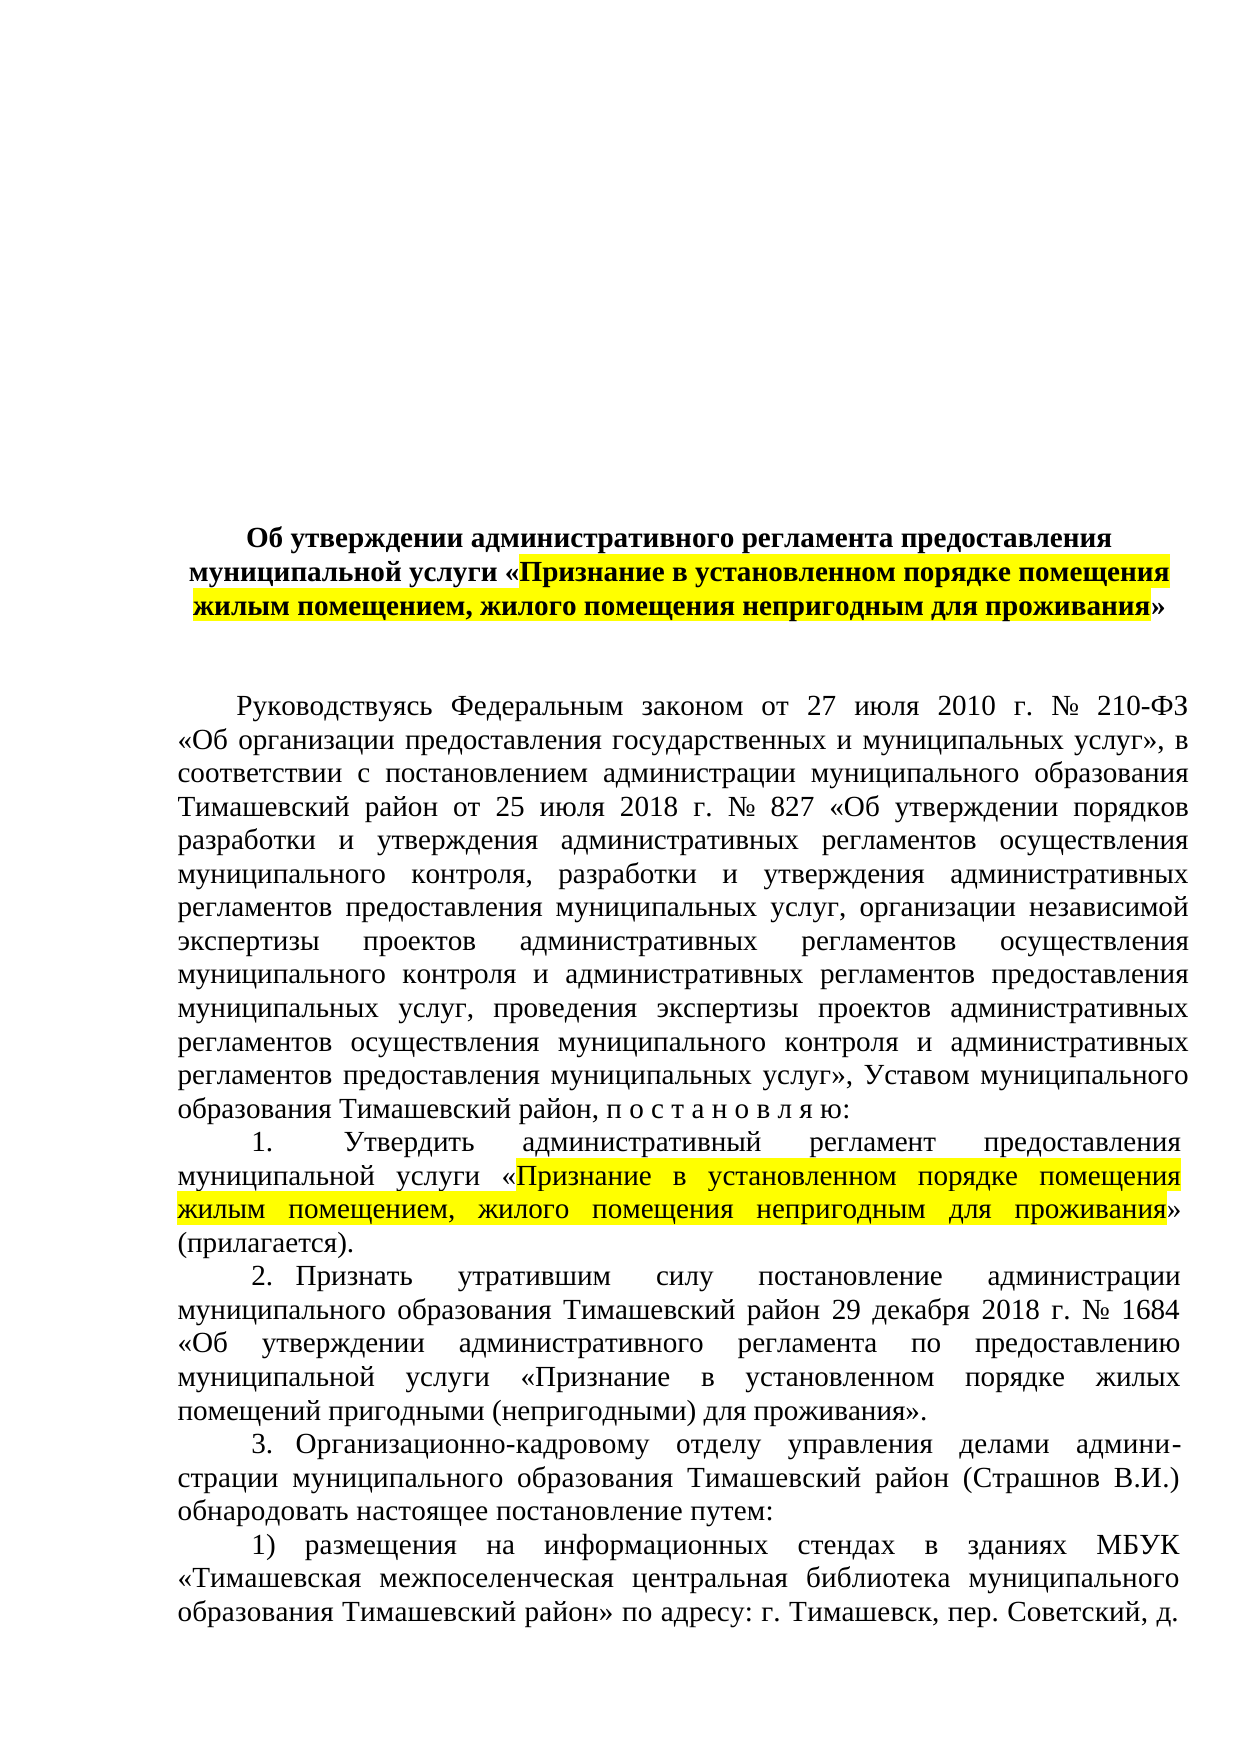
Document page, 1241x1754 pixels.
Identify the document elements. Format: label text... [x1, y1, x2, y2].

list Организационно-кадровому отделу управления делами администрации муниципального образования Тимашевский район (Страшнов В.И.) обнародовать настоящее постановление путем: [177, 1426, 1181, 1527]
text Руководствуясь Федеральным законом от 27 июля 2010 г. № 210-ФЗ «Об организации предоставления государственных и муниципальных услуг», в соответствии с постановлением администрации муниципального образования Тимашевский район от 25 июля 2018 г. № 827 «Об утверждении порядков разработки и утверждения административных регламентов осуществления муниципального контроля, разработки и утверждения административных регламентов предоставления муниципальных услуг, организации независимой экспертизы проектов административных регламентов осуществления муниципального контроля и административных регламентов предоставления муниципальных услуг, проведения экспертизы проектов административных регламентов осуществления муниципального контроля и административных регламентов предоставления муниципальных услуг», Уставом муниципального образования Тимашевский район, п о с т а н о в л я ю: [177, 688, 1189, 1124]
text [177, 1527, 1181, 1627]
list Признать утратившим силу постановление администрации муниципального образования Тимашевский район 29 декабря 2018 г. № 1684 «Об утверждении административного регламента по предоставлению муниципальной услуги «Признание в установленном порядке жилых помещений пригодными (непригодными) для проживания». [177, 1258, 1181, 1426]
list Утвердить административный регламент предоставления муниципальной услуги «Признание в установленном порядке помещения жилым помещением, жилого помещения непригодным для проживания» (прилагается). [177, 1124, 1181, 1191]
list Утвердить административный регламент предоставления муниципальной услуги «Признание в установленном порядке помещения жилым помещением, жилого помещения непригодным для проживания» (прилагается). [177, 1191, 1181, 1258]
text Об утверждении административного регламента предоставления муниципальной услуги «Признание в установленном порядке помещения жилым помещением, жилого помещения непригодным для проживания» [177, 521, 1181, 621]
